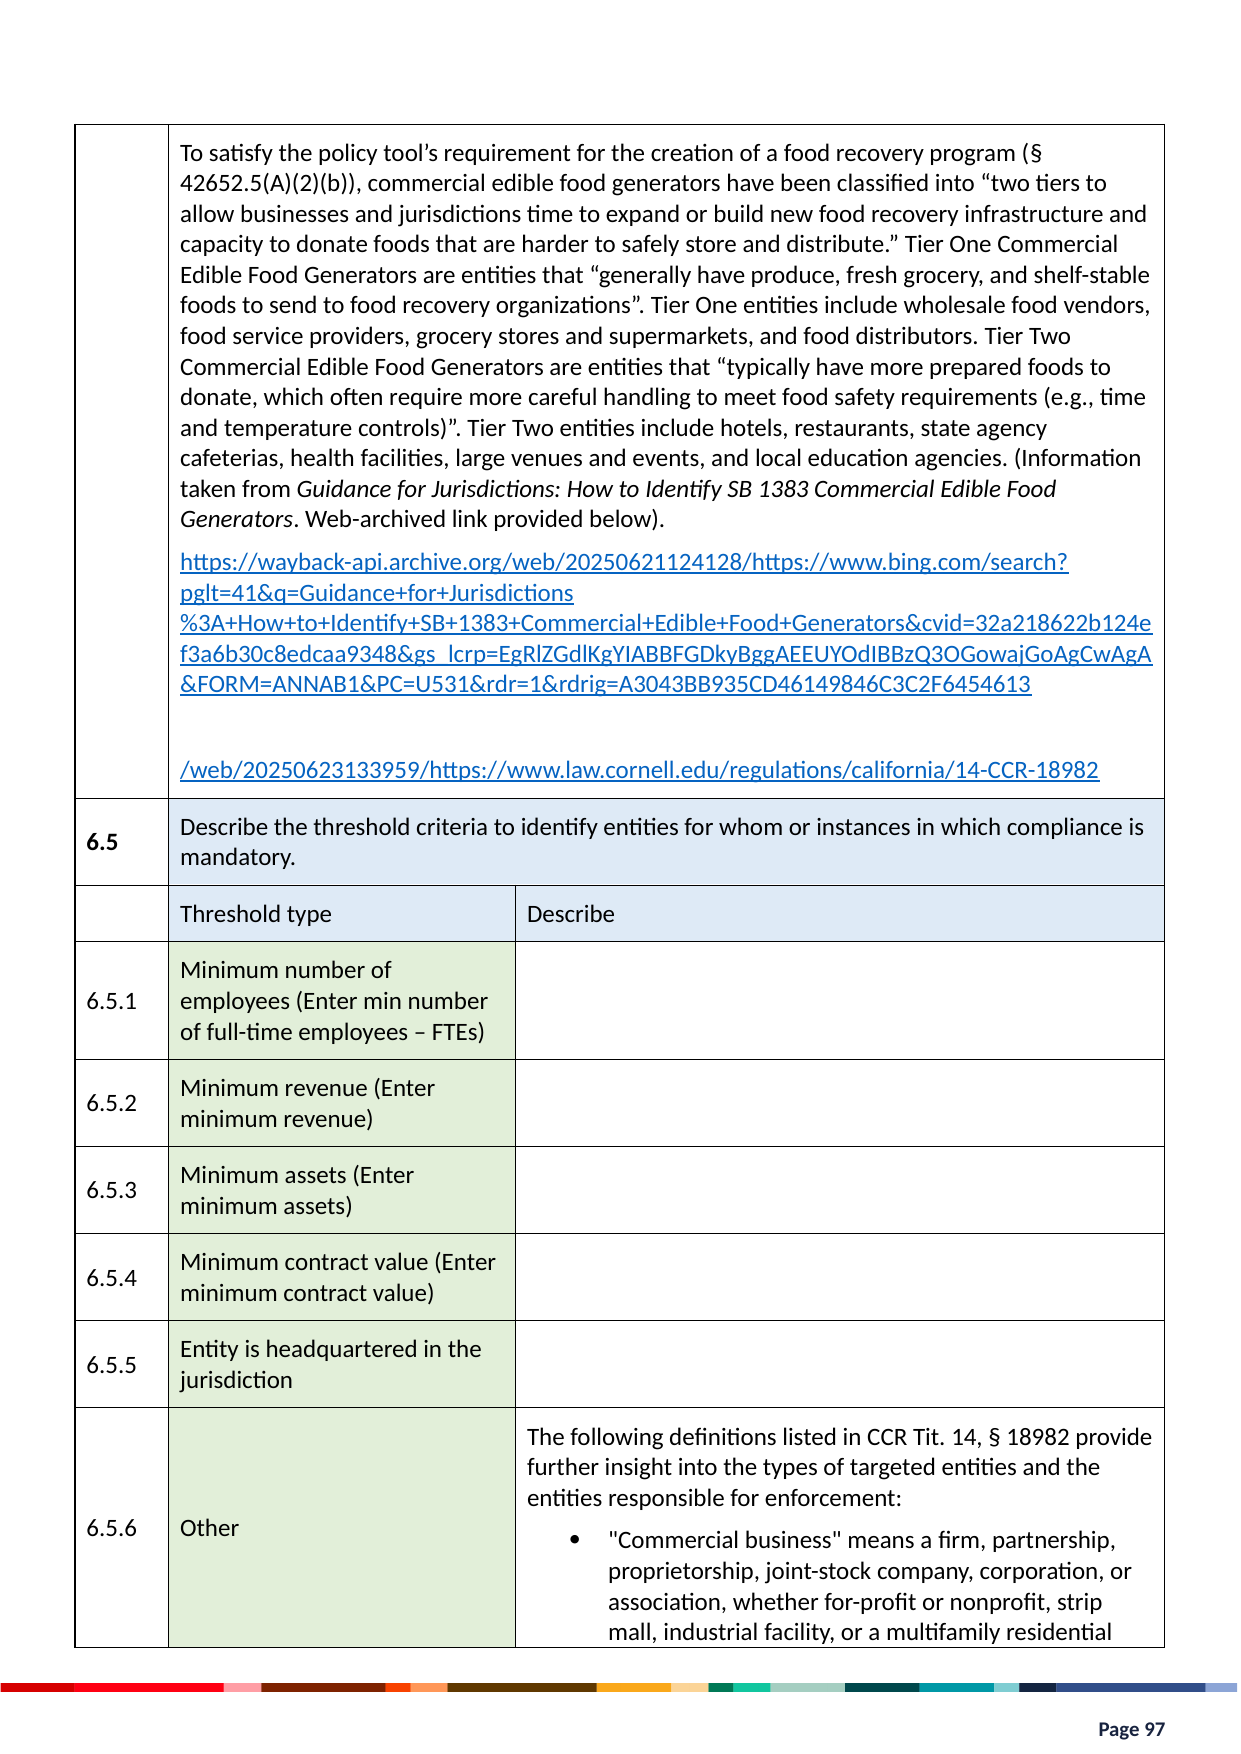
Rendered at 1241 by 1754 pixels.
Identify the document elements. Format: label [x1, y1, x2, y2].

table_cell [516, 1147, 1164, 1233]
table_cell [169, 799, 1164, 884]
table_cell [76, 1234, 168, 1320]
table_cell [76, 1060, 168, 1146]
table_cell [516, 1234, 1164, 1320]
picture [0, 1683, 1236, 1692]
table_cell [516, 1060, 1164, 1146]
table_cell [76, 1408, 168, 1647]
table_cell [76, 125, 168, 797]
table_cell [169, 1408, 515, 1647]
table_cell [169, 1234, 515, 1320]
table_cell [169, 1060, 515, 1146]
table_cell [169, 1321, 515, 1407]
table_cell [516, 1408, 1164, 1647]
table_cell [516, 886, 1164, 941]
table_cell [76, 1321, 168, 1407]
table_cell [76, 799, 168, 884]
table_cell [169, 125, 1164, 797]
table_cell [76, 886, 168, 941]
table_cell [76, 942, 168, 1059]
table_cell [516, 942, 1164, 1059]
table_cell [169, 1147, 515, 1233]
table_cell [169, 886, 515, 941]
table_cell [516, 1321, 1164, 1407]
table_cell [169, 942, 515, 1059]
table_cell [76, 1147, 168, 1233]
